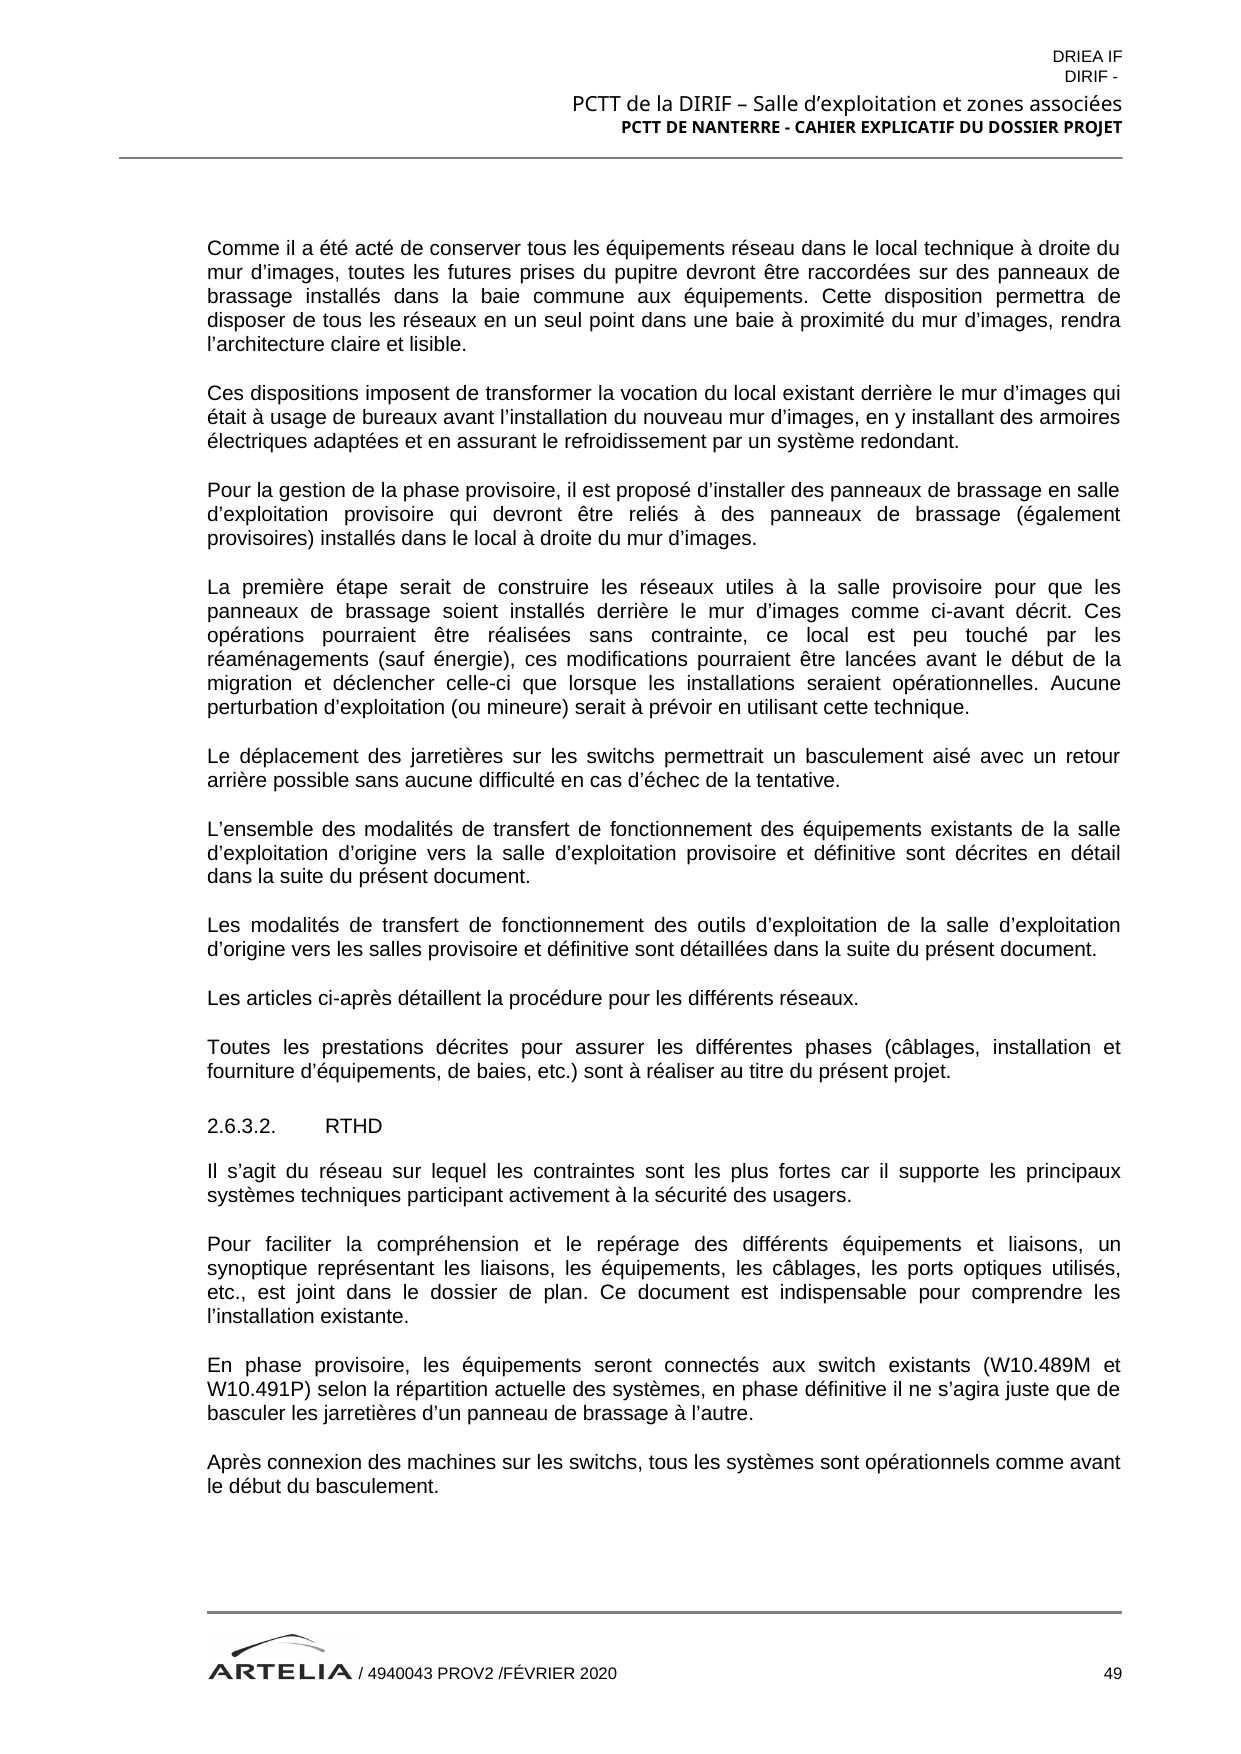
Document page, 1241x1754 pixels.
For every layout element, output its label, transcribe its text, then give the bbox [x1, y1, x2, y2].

text Toutes les prestations décrites pour assurer les différentes phases (câblages, installation et fourniture d’équipements, de baies, etc.) sont à réaliser au titre du présent projet. [207, 1035, 1122, 1083]
text Après connexion des machines sur les switchs, tous les systèmes sont opérationnels comme avant le début du basculement. [207, 1450, 1122, 1498]
text Ces dispositions imposent de transformer la vocation du local existant derrière le mur d’images qui était à usage de bureaux avant l’installation du nouveau mur d’images, en y installant des armoires électriques adaptées et en assurant le refroidissement par un système redondant. [207, 381, 1122, 453]
text En phase provisoire, les équipements seront connectés aux switch existants (W10.489M et W10.491P) selon la répartition actuelle des systèmes, en phase définitive il ne s’agira juste que de basculer les jarretières d’un panneau de brassage à l’autre. [207, 1353, 1122, 1425]
text Pour faciliter la compréhension et le repérage des différents équipements et liaisons, un synoptique représentant les liaisons, les équipements, les câblages, les ports optiques utilisés, etc., est joint dans le dossier de plan. Ce document est indispensable pour comprendre les l’installation existante. [207, 1232, 1122, 1328]
text Comme il a été acté de conserver tous les équipements réseau dans le local technique à droite du mur d’images, toutes les futures prises du pupitre devront être raccordées sur des panneaux de brassage installés dans la baie commune aux équipements. Cette disposition permettra de disposer de tous les réseaux en un seul point dans une baie à proximité du mur d’images, rendra l’architecture claire et lisible. [207, 236, 1122, 356]
text Les modalités de transfert de fonctionnement des outils d’exploitation de la salle d’exploitation d’origine vers les salles provisoire et définitive sont détaillées dans la suite du présent document. [207, 913, 1122, 961]
text Pour la gestion de la phase provisoire, il est proposé d’installer des panneaux de brassage en salle d’exploitation provisoire qui devront être reliés à des panneaux de brassage (également provisoires) installés dans le local à droite du mur d’images. [207, 478, 1122, 550]
text La première étape serait de construire les réseaux utiles à la salle provisoire pour que les panneaux de brassage soient installés derrière le mur d’images comme ci-avant décrit. Ces opérations pourraient être réalisées sans contrainte, ce local est peu touché par les réaménagements (sauf énergie), ces modifications pourraient être lancées avant le début de la migration et déclencher celle-ci que lorsque les installations seraient opérationnelles. Aucune perturbation d’exploitation (ou mineure) serait à prévoir en utilisant cette technique. [207, 575, 1122, 718]
text Le déplacement des jarretières sur les switchs permettrait un basculement aisé avec un retour arrière possible sans aucune difficulté en cas d’échec de la tentative. [207, 743, 1122, 791]
subtitle RTHD [207, 1114, 1122, 1138]
text Il s’agit du réseau sur lequel les contraintes sont les plus fortes car il supporte les principaux systèmes techniques participant activement à la sécurité des usagers. [207, 1159, 1122, 1207]
text Les articles ci-après détaillent la procédure pour les différents réseaux. [207, 986, 1122, 1010]
text L’ensemble des modalités de transfert de fonctionnement des équipements existants de la salle d’exploitation d’origine vers la salle d’exploitation provisoire et définitive sont décrites en détail dans la suite du présent document. [207, 816, 1122, 888]
